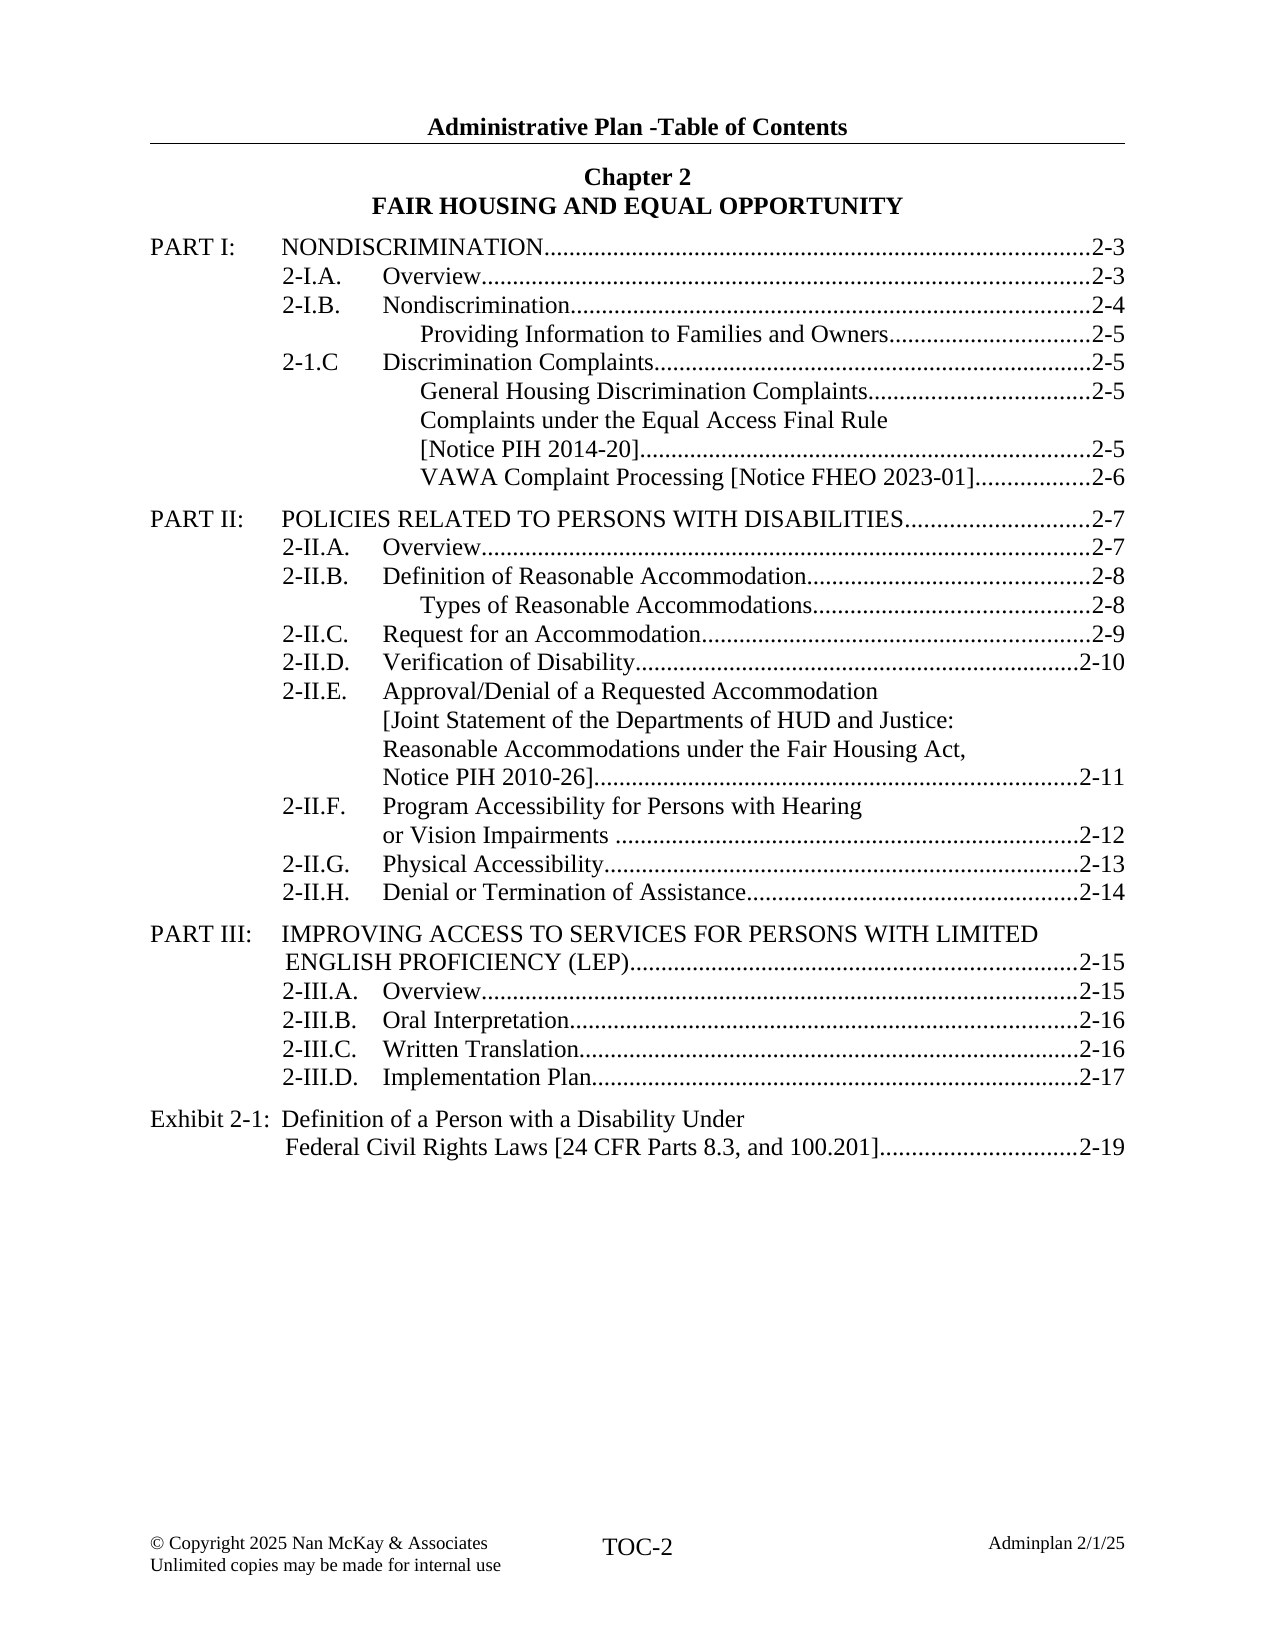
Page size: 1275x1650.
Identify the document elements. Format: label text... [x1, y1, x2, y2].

text 2-I.A. Overview 2-3 [282, 261, 1125, 290]
text 2-II.D. Verification of Disability 2-10 [282, 647, 1125, 676]
text PART III: IMPROVING ACCESS TO SERVICES FOR PERSONS WITH LIMITED ENGLISH PROFICIENCY (LEP) 2-15 [150, 919, 1125, 976]
text General Housing Discrimination Complaints 2-5 [420, 376, 1125, 405]
text Types of Reasonable Accommodations 2-8 [420, 590, 1125, 619]
text Providing Information to Families and Owners 2-5 [420, 319, 1125, 347]
text 2-I.B. Nondiscrimination 2-4 [282, 290, 1125, 319]
text 2-II.H. Denial or Termination of Assistance 2-14 [282, 877, 1125, 906]
text 2-II.C. Request for an Accommodation 2-9 [282, 619, 1125, 647]
text 2-1.C Discrimination Complaints 2-5 [282, 347, 1125, 376]
text 2-III.A. Overview 2-15 [282, 976, 1125, 1005]
text Complaints under the Equal Access Final Rule [Notice PIH 2014-20] 2-5 [420, 405, 1125, 462]
text 2-III.B. Oral Interpretation 2-16 [282, 1005, 1125, 1034]
text Exhibit 2-1: Definition of a Person with a Disability Under Federal Civil Rights Laws [24 CFR Parts 8.3, and 100.201] 2-19 [150, 1104, 1125, 1161]
text 2-III.C. Written Translation 2-16 [282, 1034, 1125, 1062]
text 2-III.D. Implementation Plan 2-17 [282, 1062, 1125, 1091]
title FAIR HOUSING AND EQUAL OPPORTUNITY [150, 191, 1125, 220]
title Chapter 2 [150, 162, 1125, 191]
text 2-II.G. Physical Accessibility 2-13 [282, 849, 1125, 877]
text VAWA Complaint Processing [Notice FHEO 2023-01] 2-6 [420, 462, 1125, 491]
text 2-II.E. Approval/Denial of a Requested Accommodation [Joint Statement of the Departments of HUD and Justice: Reasonable Accommodations under the Fair Housing Act, Notice PIH 2010-26]. 2-11 [282, 676, 1125, 791]
text PART I: NONDISCRIMINATION 2-3 [150, 232, 1125, 261]
text 2-II.F. Program Accessibility for Persons with Hearing or Vision Impairments 2-12 [282, 791, 1125, 849]
text 2-II.B. Definition of Reasonable Accommodation 2-8 [282, 561, 1125, 590]
text PART II: POLICIES RELATED TO PERSONS WITH DISABILITIES 2-7 [150, 504, 1125, 532]
text 2-II.A. Overview 2-7 [282, 532, 1125, 561]
